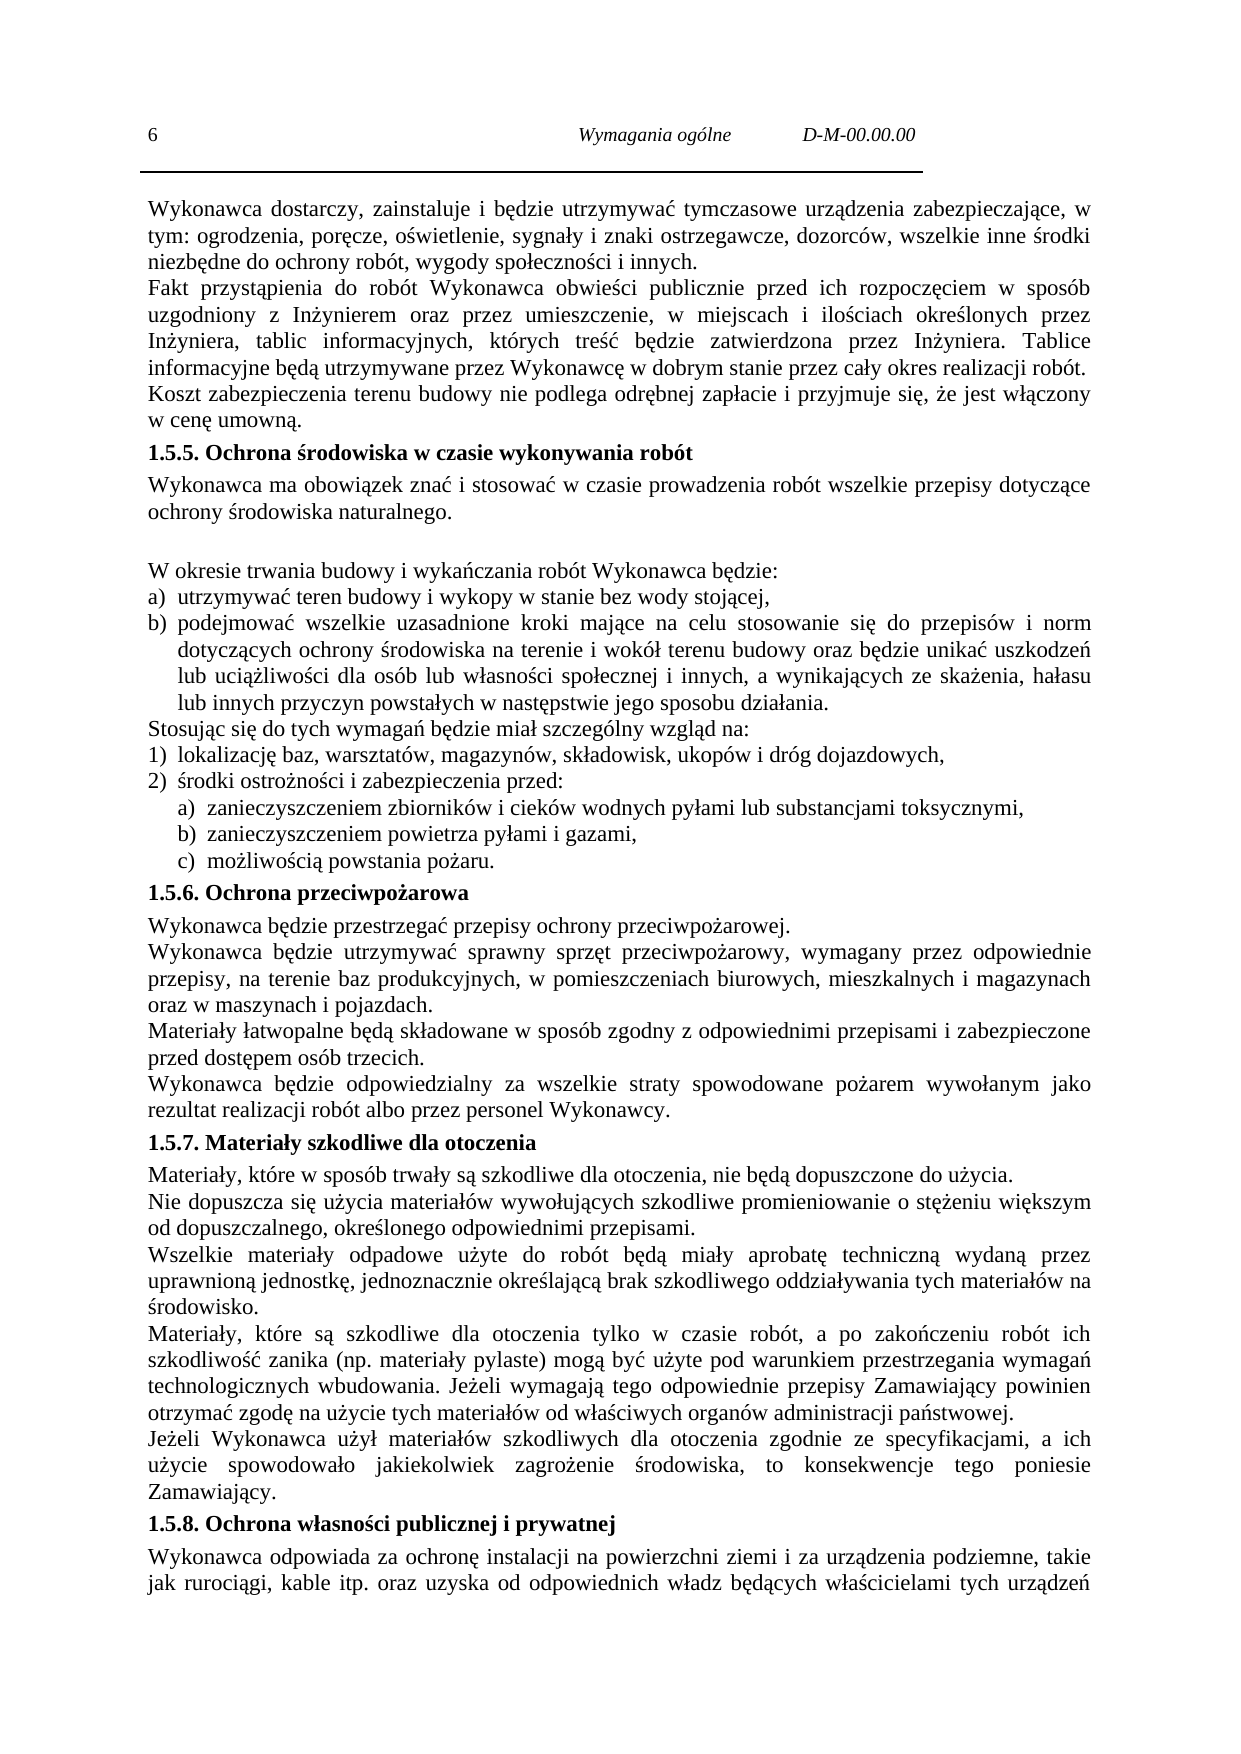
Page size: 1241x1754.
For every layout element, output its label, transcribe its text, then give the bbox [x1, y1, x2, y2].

text Wykonawca będzie przestrzegać przepisy ochrony przeciwpożarowej. [148, 912, 1092, 938]
text Materiały, które w sposób trwały są szkodliwe dla otoczenia, nie będą dopuszczone do użycia. [148, 1162, 1092, 1188]
list podejmować wszelkie uzasadnione kroki mające na celu stosowanie się do przepisów i norm dotyczących ochrony środowiska na terenie i wokół terenu budowy oraz będzie unikać uszkodzeń lub uciążliwości dla osób lub własności społecznej i innych, a wynikających ze skażenia, hałasu lub innych przyczyn powstałych w następstwie jego sposobu działania. [148, 609, 1092, 715]
text Wykonawca będzie odpowiedzialny za wszelkie straty spowodowane pożarem wywołanym jako rezultat realizacji robót albo przez personel Wykonawcy. [148, 1070, 1092, 1123]
subtitle 1.5.8. Ochrona własności publicznej i prywatnej [148, 1510, 1092, 1537]
subtitle 1.5.5. Ochrona środowiska w czasie wykonywania robót [148, 439, 1092, 465]
text Jeżeli Wykonawca użył materiałów szkodliwych dla otoczenia zgodnie ze specyfikacjami, a ich użycie spowodowało jakiekolwiek zagrożenie środowiska, to konsekwencje tego poniesie Zamawiający. [148, 1425, 1092, 1504]
text Nie dopuszcza się użycia materiałów wywołujących szkodliwe promieniowanie o stężeniu większym od dopuszczalnego, określonego odpowiednimi przepisami. [148, 1188, 1092, 1241]
list możliwością powstania pożaru. [177, 847, 1092, 873]
list utrzymywać teren budowy i wykopy w stanie bez wody stojącej, [148, 583, 1092, 609]
text Koszt zabezpieczenia terenu budowy nie podlega odrębnej zapłacie i przyjmuje się, że jest włączony w cenę umowną. [148, 380, 1092, 433]
text Wykonawca dostarczy, zainstaluje i będzie utrzymywać tymczasowe urządzenia zabezpieczające, w tym: ogrodzenia, poręcze, oświetlenie, sygnały i znaki ostrzegawcze, dozorców, wszelkie inne środki niezbędne do ochrony robót, wygody społeczności i innych. [148, 195, 1092, 274]
list lokalizację baz, warsztatów, magazynów, składowisk, ukopów i dróg dojazdowych, [148, 741, 1092, 768]
text Wykonawca ma obowiązek znać i stosować w czasie prowadzenia robót wszelkie przepisy dotyczące ochrony środowiska naturalnego. [148, 471, 1092, 524]
subtitle 1.5.6. Ochrona przeciwpożarowa [148, 879, 1092, 906]
list środki ostrożności i zabezpieczenia przed: [148, 768, 1092, 794]
text W okresie trwania budowy i wykańczania robót Wykonawca będzie: [148, 557, 1092, 583]
text Wykonawca będzie utrzymywać sprawny sprzęt przeciwpożarowy, wymagany przez odpowiednie przepisy, na terenie baz produkcyjnych, w pomieszczeniach biurowych, mieszkalnych i magazynach oraz w maszynach i pojazdach. [148, 938, 1092, 1017]
subtitle 1.5.7. Materiały szkodliwe dla otoczenia [148, 1129, 1092, 1155]
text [148, 1543, 1092, 1596]
list zanieczyszczeniem zbiorników i cieków wodnych pyłami lub substancjami toksycznymi, [177, 794, 1092, 820]
text Wszelkie materiały odpadowe użyte do robót będą miały aprobatę techniczną wydaną przez uprawnioną jednostkę, jednoznacznie określającą brak szkodliwego oddziaływania tych materiałów na środowisko. [148, 1241, 1092, 1320]
list zanieczyszczeniem powietrza pyłami i gazami, [177, 820, 1092, 847]
list Stosując się do tych wymagań będzie miał szczególny wzgląd na: [148, 715, 1092, 741]
text Materiały, które są szkodliwe dla otoczenia tylko w czasie robót, a po zakończeniu robót ich szkodliwość zanika (np. materiały pylaste) mogą być użyte pod warunkiem przestrzegania wymagań technologicznych wbudowania. Jeżeli wymagają tego odpowiednie przepisy Zamawiający powinien otrzymać zgodę na użycie tych materiałów od właściwych organów administracji państwowej. [148, 1320, 1092, 1425]
text Materiały łatwopalne będą składowane w sposób zgodny z odpowiednimi przepisami i zabezpieczone przed dostępem osób trzecich. [148, 1017, 1092, 1070]
